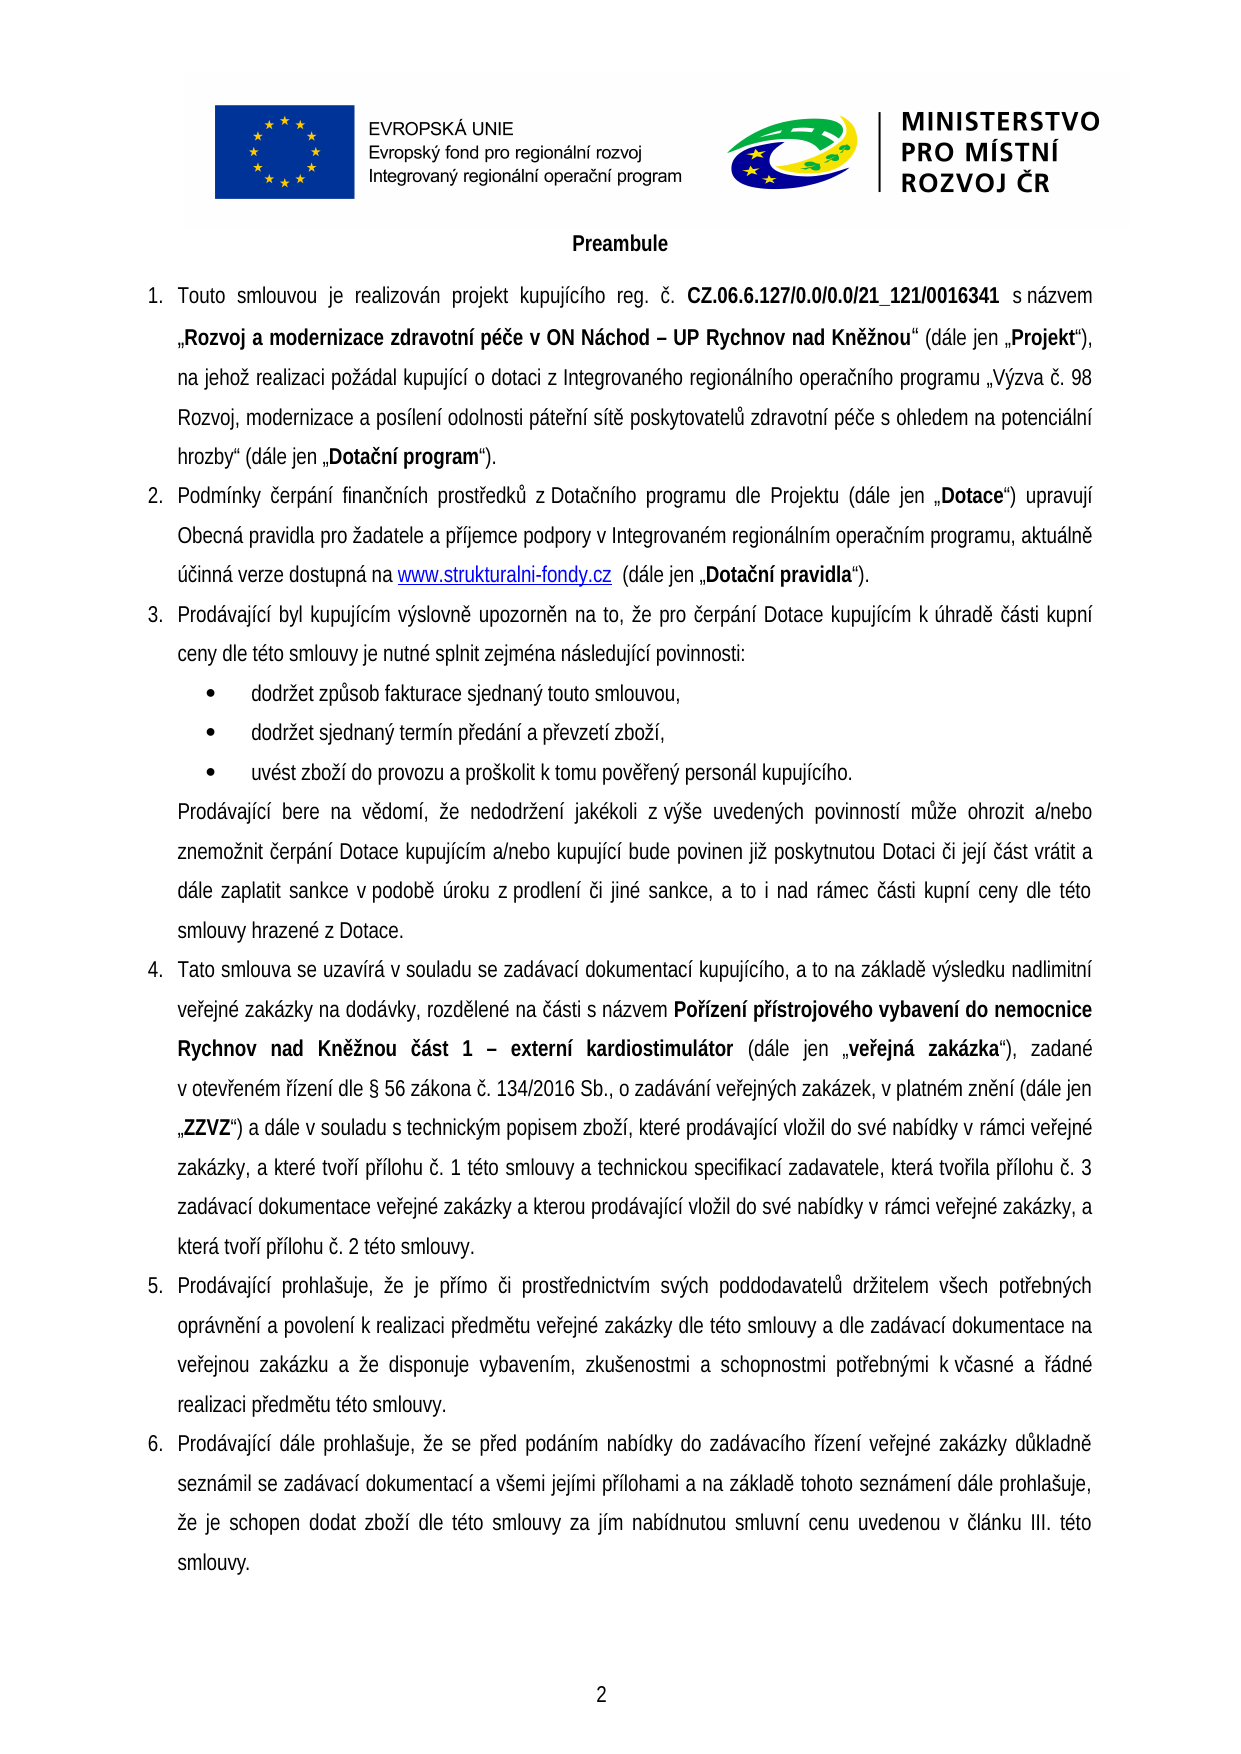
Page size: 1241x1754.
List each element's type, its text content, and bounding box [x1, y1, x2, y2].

list Tato smlouva se uzavírá v souladu se zadávací dokumentací kupujícího, a to na základě výsledku nadlimitní veřejné zakázky na dodávky, rozdělené na části s názvem Pořízení přístrojového vybavení do nemocnice Rychnov nad Kněžnou část 1 – externí kardiostimulátor (dále jen „veřejná zakázka“), zadané v otevřeném řízení dle § 56 zákona č. 134/2016 Sb., o zadávání veřejných zakázek, v platném znění (dále jen „ZZVZ“) a dále v souladu s technickým popisem zboží, které prodávající vložil do své nabídky v rámci veřejné zakázky, a které tvoří přílohu č. 1 této smlouvy a technickou specifikací zadavatele, která tvořila přílohu č. 3 zadávací dokumentace veřejné zakázky a kterou prodávající vložil do své nabídky v rámci veřejné zakázky, a která tvoří přílohu č. 2 této smlouvy. [148, 956, 1093, 1259]
list Prodávající byl kupujícím výslovně upozorněn na to, že pro čerpání Dotace kupujícím k úhradě části kupní ceny dle této smlouvy je nutné splnit zejména následující povinnosti: [148, 601, 1093, 667]
list Prodávající prohlašuje, že je přímo či prostřednictvím svých poddodavatelů držitelem všech potřebných oprávnění a povolení k realizaci předmětu veřejné zakázky dle této smlouvy a dle zadávací dokumentace na veřejnou zakázku a že disponuje vybavením, zkušenostmi a schopnostmi potřebnými k včasné a řádné realizaci předmětu této smlouvy. [148, 1272, 1093, 1417]
text Preambule [148, 230, 1093, 256]
list uvést zboží do provozu a proškolit k tomu pověřený personál kupujícího. [207, 759, 1093, 785]
list Podmínky čerpání finančních prostředků z Dotačního programu dle Projektu (dále jen „Dotace“) upravují Obecná pravidla pro žadatele a příjemce podpory v Integrovaném regionálním operačním programu, aktuálně účinná verze dostupná na www.strukturalni-fondy.cz (dále jen „Dotační pravidla“). [148, 482, 1093, 588]
list dodržet sjednaný termín předání a převzetí zboží, [207, 719, 1093, 746]
list Prodávající bere na vědomí, že nedodržení jakékoli z výše uvedených povinností může ohrozit a/nebo znemožnit čerpání Dotace kupujícím a/nebo kupující bude povinen již poskytnutou Dotaci či její část vrátit a dále zaplatit sankce v podobě úroku z prodlení či jiné sankce, a to i nad rámec části kupní ceny dle této smlouvy hrazené z Dotace. [177, 798, 1093, 943]
list Touto smlouvou je realizován projekt kupujícího reg. č. CZ.06.6.127/0.0/0.0/21_121/0016341 s názvem „Rozvoj a modernizace zdravotní péče v ON Náchod – UP Rychnov nad Kněžnou“ (dále jen „Projekt“), na jehož realizaci požádal kupující o dotaci z Integrovaného regionálního operačního programu „Výzva č. 98 Rozvoj, modernizace a posílení odolnosti páteřní sítě poskytovatelů zdravotní péče s ohledem na potenciální hrozby“ (dále jen „Dotační program“). [148, 282, 1093, 469]
picture [184, 73, 1130, 230]
list Prodávající dále prohlašuje, že se před podáním nabídky do zadávacího řízení veřejné zakázky důkladně seznámil se zadávací dokumentací a všemi jejími přílohami a na základě tohoto seznámení dále prohlašuje, že je schopen dodat zboží dle této smlouvy za jím nabídnutou smluvní cenu uvedenou v článku III. této smlouvy. [148, 1430, 1093, 1575]
list dodržet způsob fakturace sjednaný touto smlouvou, [207, 680, 1093, 706]
